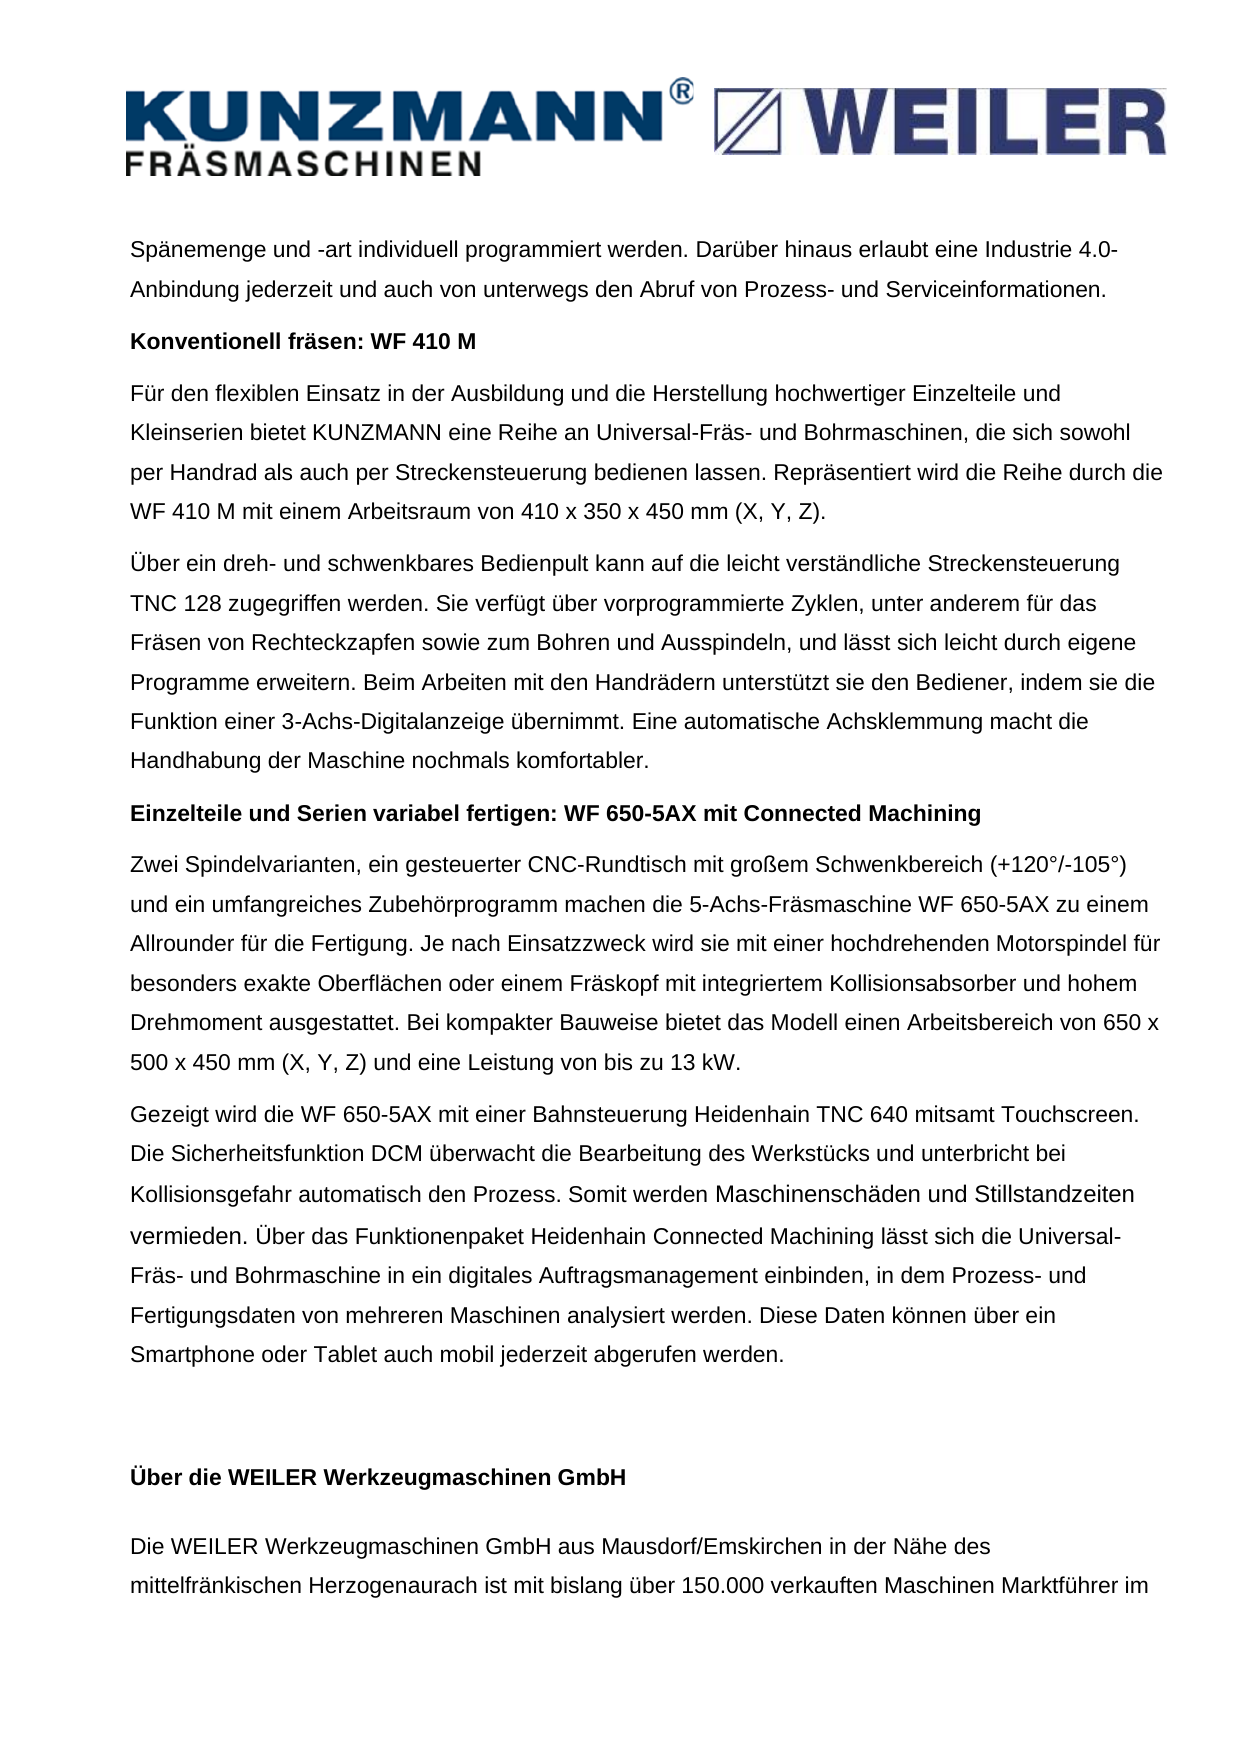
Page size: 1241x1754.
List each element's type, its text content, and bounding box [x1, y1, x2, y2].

text Über die WEILER Werkzeugmaschinen GmbH [130, 1464, 1167, 1490]
text Zwei Spindelvarianten, ein gesteuerter CNC-Rundtisch mit großem Schwenkbereich (+120°/-105°) und ein umfangreiches Zubehörprogramm machen die 5-Achs-Fräsmaschine WF 650-5AX zu einem Allrounder für die Fertigung. Je nach Einsatzzweck wird sie mit einer hochdrehenden Motorspindel für besonders exakte Oberflächen oder einem Fräskopf mit integriertem Kollisionsabsorber und hohem Drehmoment ausgestattet. Bei kompakter Bauweise bietet das Modell einen Arbeitsbereich von 650 x 500 x 450 mm (X, Y, Z) und eine Leistung von bis zu 13 kW. [130, 851, 1167, 1075]
text Einzelteile und Serien variabel fertigen: WF 650-5AX mit Connected Machining [130, 799, 1167, 826]
text Gezeigt wird die WF 650-5AX mit einer Bahnsteuerung Heidenhain TNC 640 mitsamt Touchscreen. Die Sicherheitsfunktion DCM überwacht die Bearbeitung des Werkstücks und unterbricht bei Kollisionsgefahr automatisch den Prozess. Somit werden Maschinenschäden und Stillstandzeiten vermieden. Über das Funktionenpaket Heidenhain Connected Machining lässt sich die Universal-Fräs- und Bohrmaschine in ein digitales Auftragsmanagement einbinden, in dem Prozess- und Fertigungsdaten von mehreren Maschinen analysiert werden. Diese Daten können über ein Smartphone oder Tablet auch mobil jederzeit abgerufen werden. [130, 1101, 1167, 1368]
text Über ein dreh- und schwenkbares Bedienpult kann auf die leicht verständliche Streckensteuerung TNC 128 zugegriffen werden. Sie verfügt über vorprogrammierte Zyklen, unter anderem für das Fräsen von Rechteckzapfen sowie zum Bohren und Ausspindeln, und lässt sich leicht durch eigene Programme erweitern. Beim Arbeiten mit den Handrädern unterstützt sie den Bediener, indem sie die Funktion einer 3-Achs-Digitalanzeige übernimmt. Eine automatische Achsklemmung macht die Handhabung der Maschine nochmals komfortabler. [130, 550, 1167, 774]
text Für den flexiblen Einsatz in der Ausbildung und die Herstellung hochwertiger Einzelteile und Kleinserien bietet KUNZMANN eine Reihe an Universal-Fräs- und Bohrmaschinen, die sich sowohl per Handrad als auch per Streckensteuerung bedienen lassen. Repräsentiert wird die Reihe durch die WF 410 M mit einem Arbeitsraum von 410 x 350 x 450 mm (X, Y, Z). [130, 380, 1167, 524]
text Konventionell fräsen: WF 410 M [130, 328, 1167, 354]
picture [124, 77, 694, 175]
picture [714, 88, 1167, 155]
